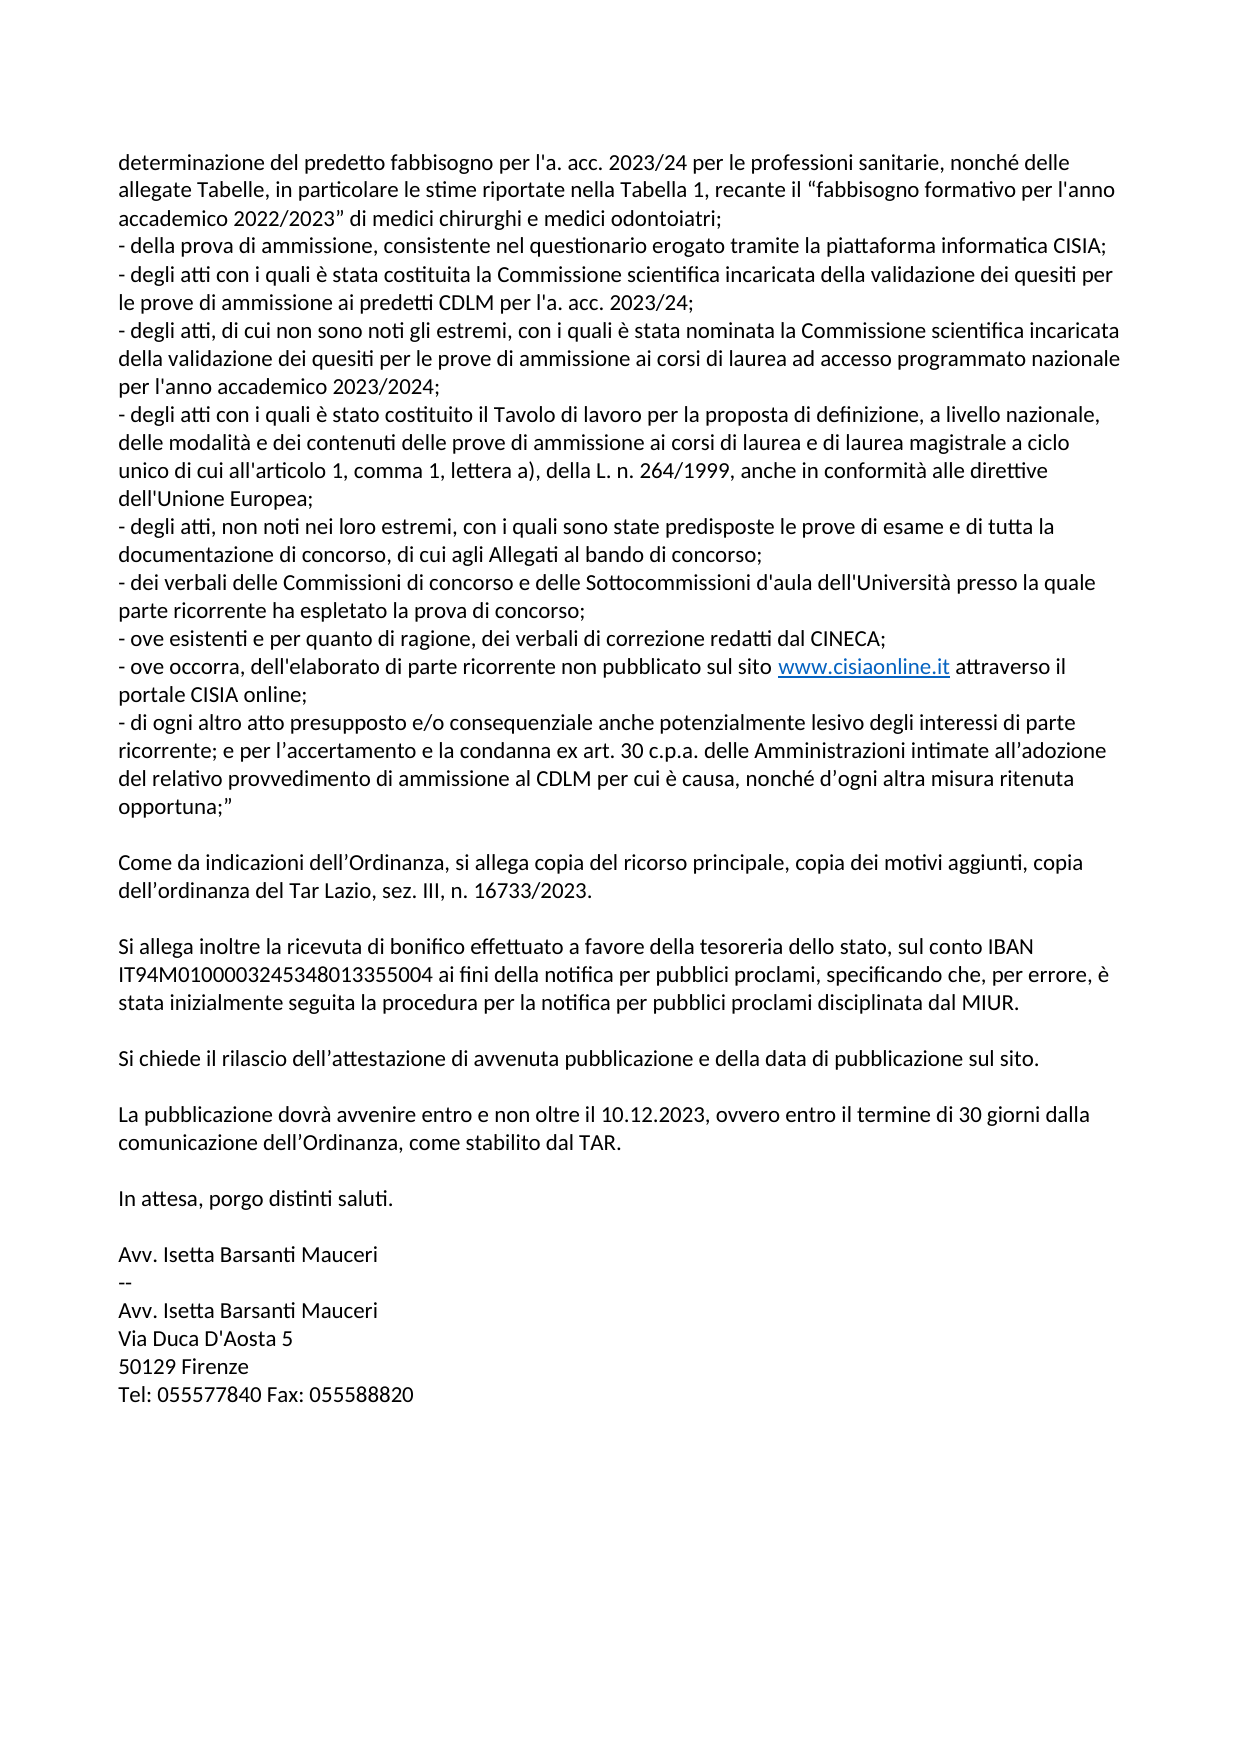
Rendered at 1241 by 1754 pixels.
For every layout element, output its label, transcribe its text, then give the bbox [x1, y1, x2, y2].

text -- [118, 1268, 1122, 1296]
text Via Duca D'Aosta 5 [118, 1324, 1122, 1352]
text Avv. Isetta Barsanti Mauceri [118, 1240, 1122, 1268]
text Avv. Isetta Barsanti Mauceri [118, 1296, 1122, 1324]
text - ove esistenti e per quanto di ragione, dei verbali di correzione redatti dal CINECA; [118, 624, 1122, 652]
text La pubblicazione dovrà avvenire entro e non oltre il 10.12.2023, ovvero entro il termine di 30 giorni dalla comunicazione dell’Ordinanza, come stabilito dal TAR. [118, 1100, 1122, 1156]
text - dei verbali delle Commissioni di concorso e delle Sottocommissioni d'aula dell'Università presso la quale parte ricorrente ha espletato la prova di concorso; [118, 568, 1122, 624]
text - degli atti, non noti nei loro estremi, con i quali sono state predisposte le prove di esame e di tutta la documentazione di concorso, di cui agli Allegati al bando di concorso; [118, 512, 1122, 568]
text - degli atti con i quali è stata costituita la Commissione scientifica incaricata della validazione dei quesiti per le prove di ammissione ai predetti CDLM per l'a. acc. 2023/24; [118, 260, 1122, 316]
text Come da indicazioni dell’Ordinanza, si allega copia del ricorso principale, copia dei motivi aggiunti, copia dell’ordinanza del Tar Lazio, sez. III, n. 16733/2023. [118, 848, 1122, 904]
text - degli atti con i quali è stato costituito il Tavolo di lavoro per la proposta di definizione, a livello nazionale, delle modalità e dei contenuti delle prove di ammissione ai corsi di laurea e di laurea magistrale a ciclo unico di cui all'articolo 1, comma 1, lettera a), della L. n. 264/1999, anche in conformità alle direttive dell'Unione Europea; [118, 400, 1122, 512]
text Si allega inoltre la ricevuta di bonifico effettuato a favore della tesoreria dello stato, sul conto IBAN IT94M0100003245348013355004 ai fini della notifica per pubblici proclami, specificando che, per errore, è stata inizialmente seguita la procedura per la notifica per pubblici proclami disciplinata dal MIUR. [118, 932, 1122, 1016]
text - della prova di ammissione, consistente nel questionario erogato tramite la piattaforma informatica CISIA; [118, 232, 1122, 260]
text - di ogni altro atto presupposto e/o consequenziale anche potenzialmente lesivo degli interessi di parte ricorrente; e per l’accertamento e la condanna ex art. 30 c.p.a. delle Amministrazioni intimate all’adozione del relativo provvedimento di ammissione al CDLM per cui è causa, nonché d’ogni altra misura ritenuta opportuna;” [118, 708, 1122, 820]
text - ove occorra, dell'elaborato di parte ricorrente non pubblicato sul sito www.cisiaonline.it attraverso il portale CISIA online; [118, 652, 1122, 708]
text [118, 148, 1122, 232]
text In attesa, porgo distinti saluti. [118, 1184, 1122, 1212]
text Si chiede il rilascio dell’attestazione di avvenuta pubblicazione e della data di pubblicazione sul sito. [118, 1044, 1122, 1072]
text Tel: 055577840 Fax: 055588820 [118, 1381, 1122, 1408]
text - degli atti, di cui non sono noti gli estremi, con i quali è stata nominata la Commissione scientifica incaricata della validazione dei quesiti per le prove di ammissione ai corsi di laurea ad accesso programmato nazionale per l'anno accademico 2023/2024; [118, 316, 1122, 400]
text 50129 Firenze [118, 1352, 1122, 1381]
